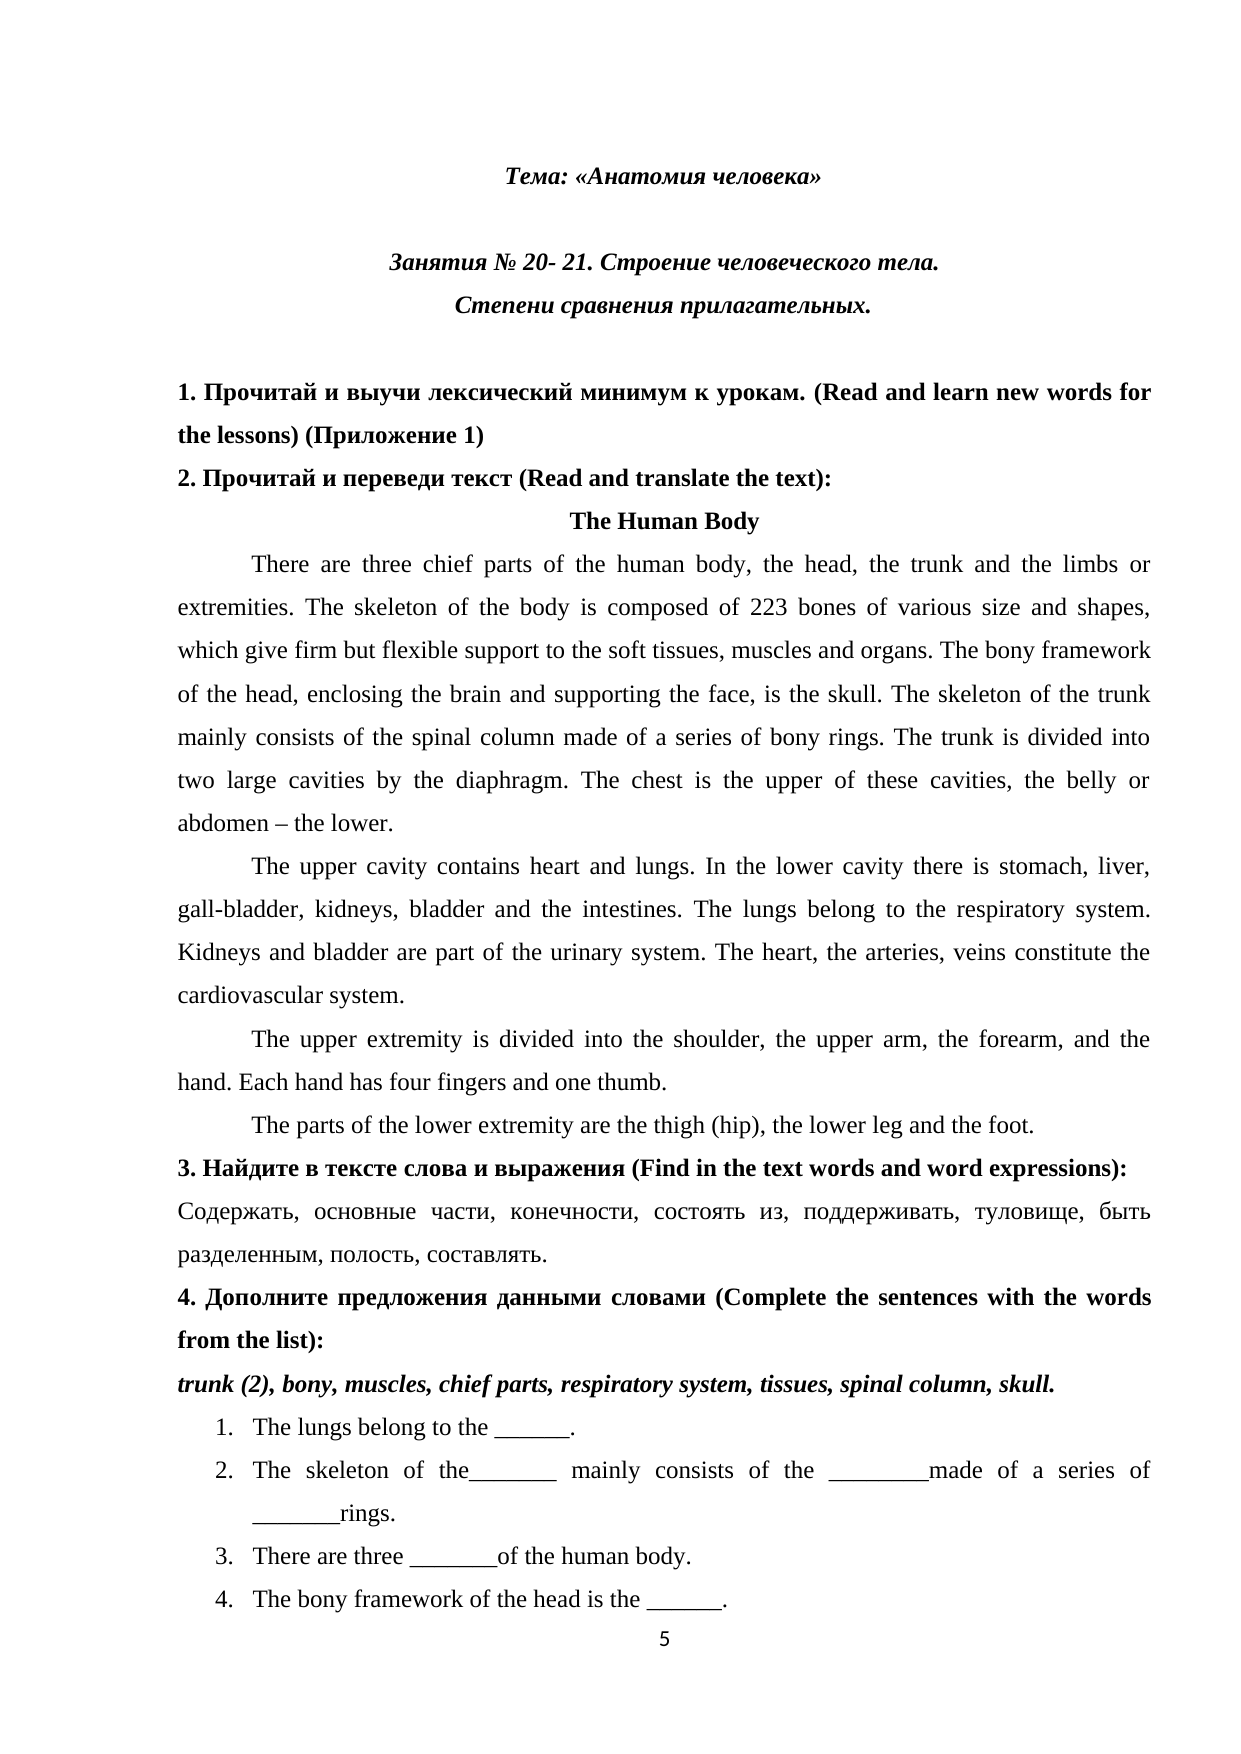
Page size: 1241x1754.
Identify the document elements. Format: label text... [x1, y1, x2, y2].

text There are three chief parts of the human body, the head, the trunk and the limbs or extremities. The skeleton of the body is composed of 223 bones of various size and shapes, which give firm but flexible support to the soft tissues, muscles and organs. The bony framework of the head, enclosing the brain and supporting the face, is the skull. The skeleton of the trunk mainly consists of the spinal column made of a series of bony rings. The trunk is divided into two large cavities by the diaphragm. The chest is the upper of these cavities, the belly or abdomen – the lower. [177, 549, 1152, 837]
text 2. Прочитай и переведи текст (Read and translate the text): [177, 463, 1152, 492]
text The parts of the lower extremity are the thigh (hip), the lower leg and the foot. [177, 1110, 1152, 1139]
text Занятия № 20- 21. Строение человеческого тела. [177, 247, 1152, 276]
text 4. Дополните предложения данными словами (Complete the sentences with the words from the list): [177, 1282, 1152, 1354]
list The bony framework of the head is the ______. [215, 1584, 1152, 1613]
text 1. Прочитай и выучи лексический минимум к урокам. (Read and learn new words for the lessons) (Приложение 1) [177, 377, 1152, 449]
list There are three _______of the human body. [215, 1541, 1152, 1570]
text Степени сравнения прилагательных. [177, 291, 1152, 319]
text Тема: «Анатомия человека» [177, 161, 1152, 190]
list The skeleton of the_______ mainly consists of the ________made of a series of _______rings. [215, 1455, 1152, 1527]
text The Human Body [177, 506, 1152, 535]
text 3. Найдите в тексте слова и выражения (Find in the text words and word expressions): [177, 1153, 1152, 1182]
text The upper extremity is divided into the shoulder, the upper arm, the forearm, and the hand. Each hand has four fingers and one thumb. [177, 1024, 1152, 1096]
list The lungs belong to the ______. [215, 1412, 1152, 1441]
text The upper cavity contains heart and lungs. In the lower cavity there is stomach, liver, gall-bladder, kidneys, bladder and the intestines. The lungs belong to the respiratory system. Kidneys and bladder are part of the urinary system. The heart, the arteries, veins constitute the cardiovascular system. [177, 851, 1152, 1009]
text Содержать, основные части, конечности, состоять из, поддерживать, туловище, быть разделенным, полость, составлять. [177, 1196, 1152, 1268]
text trunk (2), bony, muscles, chief parts, respiratory system, tissues, spinal column, skull. [177, 1369, 1152, 1397]
